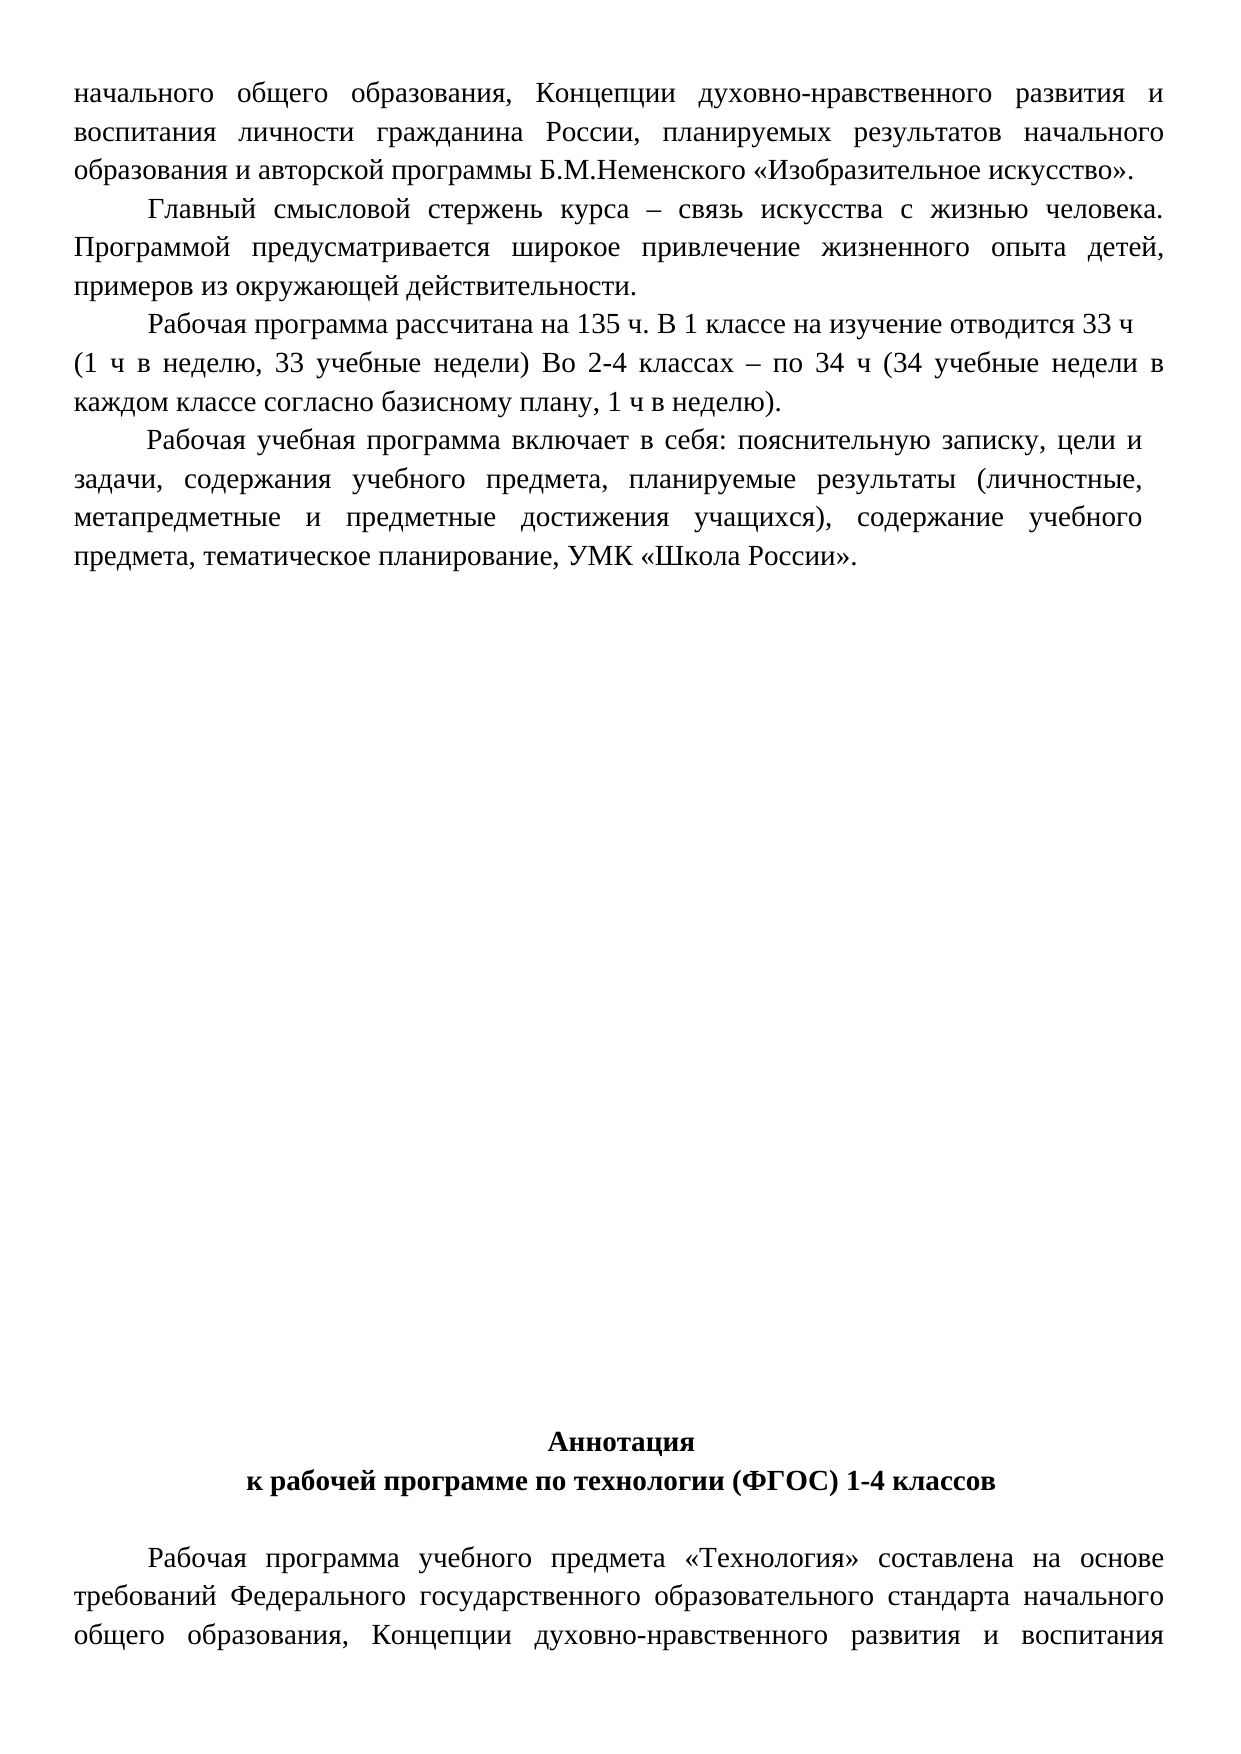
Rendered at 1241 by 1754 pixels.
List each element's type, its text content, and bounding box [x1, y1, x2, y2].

subtitle Аннотация [75, 1424, 1167, 1458]
text Рабочая учебная программа включает в себя: пояснительную записку, цели и задачи, содержания учебного предмета, планируемые результаты (личностные, метапредметные и предметные достижения учащихся), содержание учебного предмета, тематическое планирование, УМК «Школа России». [73, 422, 1143, 571]
text Главный смысловой стержень курса – связь искусства с жизнью человека. Программой предусматривается широкое привлечение жизненного опыта детей, примеров из окружающей действительности. [73, 191, 1165, 302]
text (1 ч в неделю, 33 учебные недели) Во 2-4 классах – по 34 ч (34 учебные недели в каждом классе согласно базисному плану, 1 ч в неделю). [73, 345, 1165, 417]
subtitle к рабочей программе по технологии (ФГОС) 1-4 классов [75, 1463, 1167, 1496]
text Рабочая программа рассчитана на 135 ч. В 1 классе на изучение отводится 33 ч [73, 307, 1165, 340]
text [73, 75, 1165, 186]
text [73, 1540, 1165, 1651]
